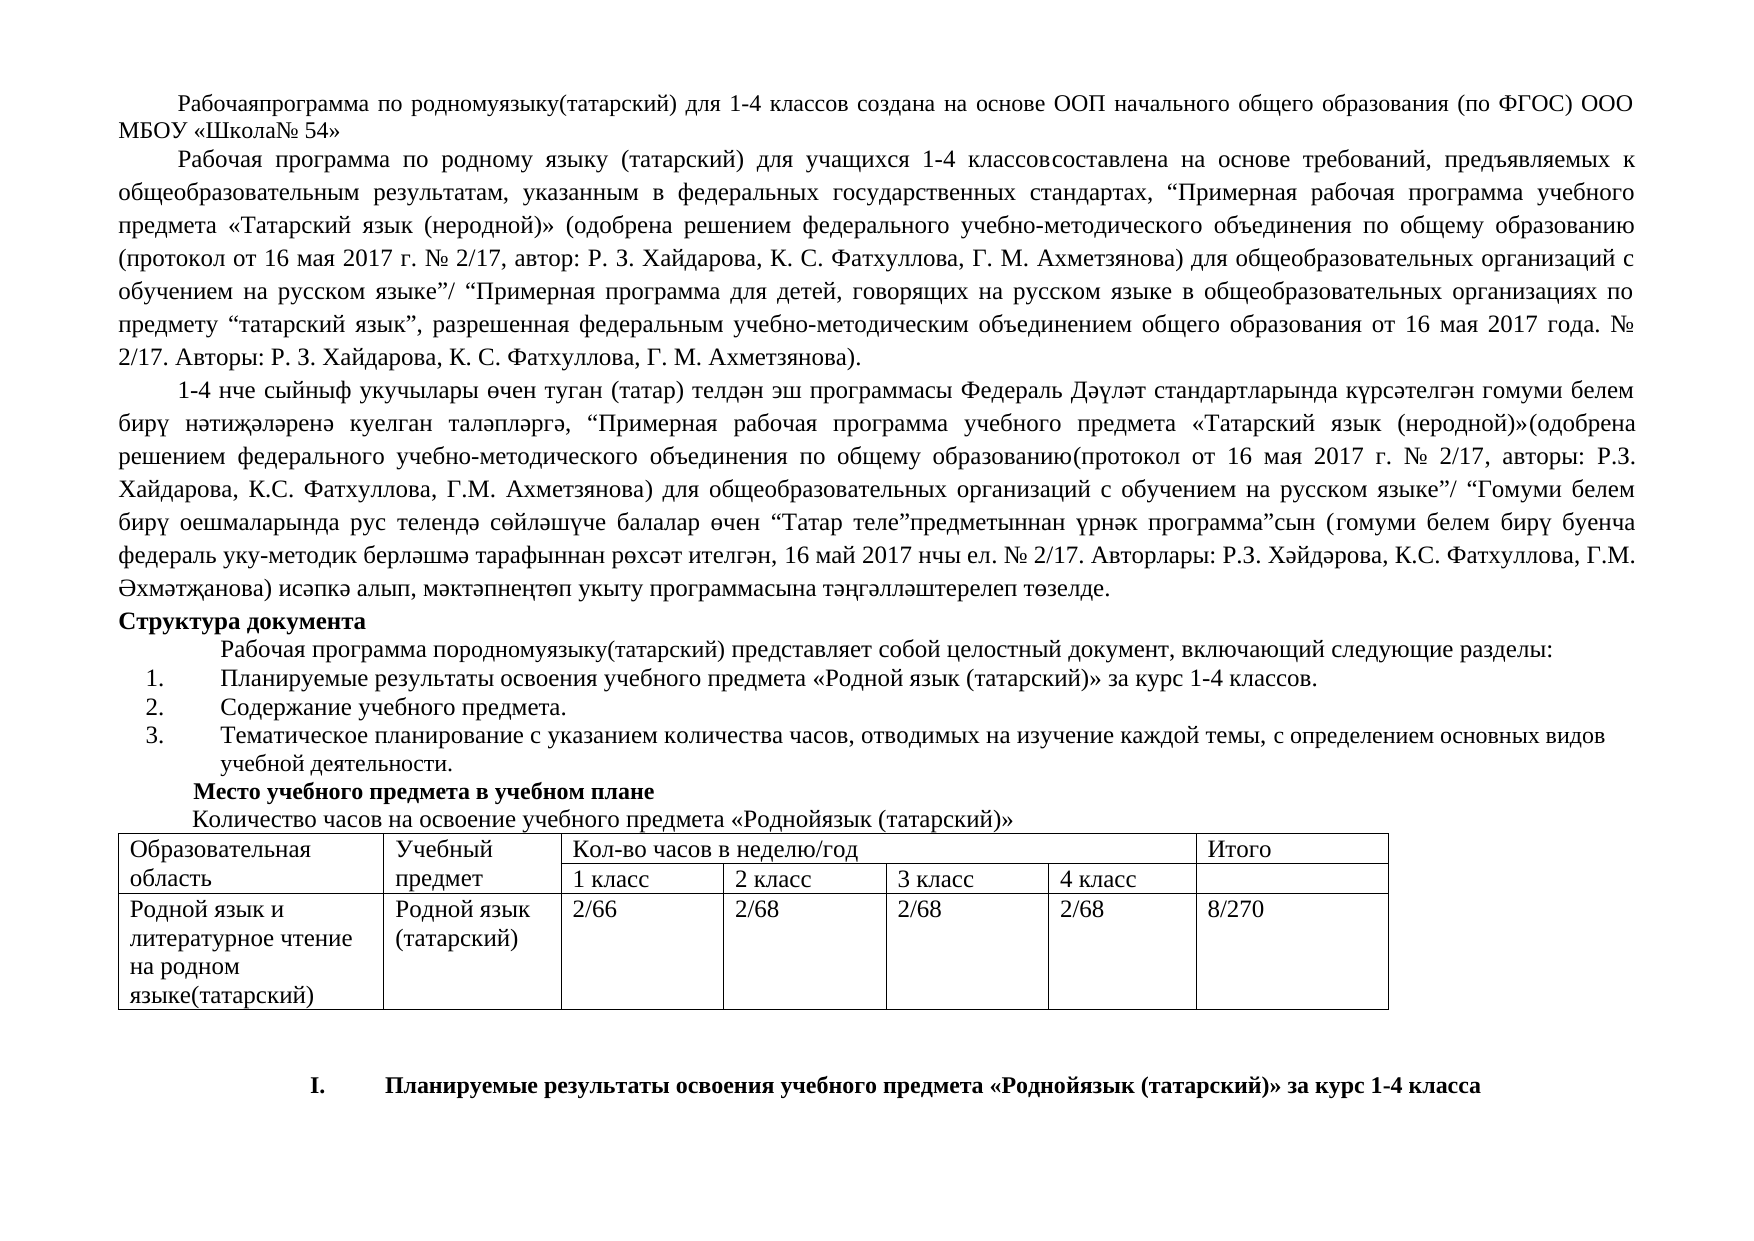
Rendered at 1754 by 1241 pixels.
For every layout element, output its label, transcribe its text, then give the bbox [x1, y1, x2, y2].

text Количество часов на освоение учебного предмета «Роднойязык (татарский)» [118, 804, 1636, 833]
table_cell 2/66 [562, 894, 723, 1009]
text Структура документа [118, 606, 1636, 635]
text Рабочаяпрограмма по родномуязыку(татарский) для 1-4 классов создана на основе ООП начального общего образования (по ФГОС) ООО МБОУ «Школа№ 54» [118, 89, 1636, 144]
text Рабочая программа по родному языку (татарский) для учащихся 1-4 классовсоставлена на основе требований, предъявляемых к общеобразовательным результатам, указанным в федеральных государственных стандартах, “Примерная рабочая программа учебного предмета «Татарский язык (неродной)» (одобрена решением федерального учебно-методического объединения по общему образованию (протокол от 16 мая 2017 г. № 2/17, автор: Р. З. Хайдарова, К. С. Фатхуллова, Г. М. Ахметзянова) для общеобразовательных организаций с обучением на русском языке”/ “Примерная программа для детей, говорящих на русском языке в общеобразовательных организациях по предмету “татарский язык”, разрешенная федеральным учебно-методическим объединением общего образования от 16 мая 2017 года. № 2/17. Авторы: Р. З. Хайдарова, К. С. Фатхуллова, Г. М. Ахметзянова). [118, 144, 1636, 371]
table_cell 1 класс [562, 864, 723, 893]
table_header Образовательная область [119, 834, 383, 893]
table_cell 2/68 [887, 894, 1048, 1009]
table_header Итого [1197, 834, 1388, 863]
text Рабочая программа породномуязыку(татарский) представляет собой целостный документ, включающий следующие разделы: [146, 635, 1636, 663]
list Планируемые результаты освоения учебного предмета «Роднойязык (татарский)» за курс 1-4 класса [156, 1071, 1636, 1098]
text 1-4 нче сыйныф укучылары өчен туган (татар) телдән эш программасы Федераль Дәүләт стандартларында күрсәтелгән гомуми белем бирү нәтиҗәләренә куелган таләпләргә, “Примерная рабочая программа учебного предмета «Татарский язык (неродной)»(одобрена решением федерального учебно-методического объединения по общему образованию(протокол от 16 мая 2017 г. № 2/17, авторы: Р.З. Хайдарова, К.С. Фатхуллова, Г.М. Ахметзянова) для общеобразовательных организаций с обучением на русском языке”/ “Гомуми белем бирү оешмаларында рус телендә сөйләшүче балалар өчен “Татар теле”предметыннан үрнәк программа”сын (гомуми белем бирү буенча федераль уку-методик берләшмә тарафыннан рөхсәт ителгән, 16 май 2017 нчы ел. № 2/17. Авторлары: Р.З. Хәйдәрова, К.С. Фатхуллова, Г.М. Әхмәтҗанова) исәпкә алып, мәктәпнеңтөп укыту программасына тәңгәлләштерелеп төзелде. [118, 375, 1636, 602]
table_cell 2 класс [724, 864, 886, 893]
table_cell [1197, 864, 1388, 893]
table_cell 2/68 [724, 894, 886, 1009]
table_cell Родной язык (татарский) [384, 894, 561, 1009]
table_header Кол-во часов в неделю/год [562, 834, 1196, 863]
list Планируемые результаты освоения учебного предмета «Родной язык (татарский)» за курс 1-4 классов. [145, 663, 1636, 692]
table_cell Родной язык и литературное чтение на родном языке(татарский) [119, 894, 383, 1009]
list Содержание учебного предмета. [145, 692, 1636, 721]
table_cell 4 класс [1049, 864, 1196, 893]
table_header Учебный предмет [384, 834, 561, 893]
text Место учебного предмета в учебном плане [193, 777, 1636, 804]
table_cell 3 класс [887, 864, 1048, 893]
table_cell 2/68 [1049, 894, 1196, 1009]
table_cell 8/270 [1197, 894, 1388, 1009]
list Тематическое планирование с указанием количества часов, отводимых на изучение каждой темы, с определением основных видов учебной деятельности. [145, 721, 1636, 777]
